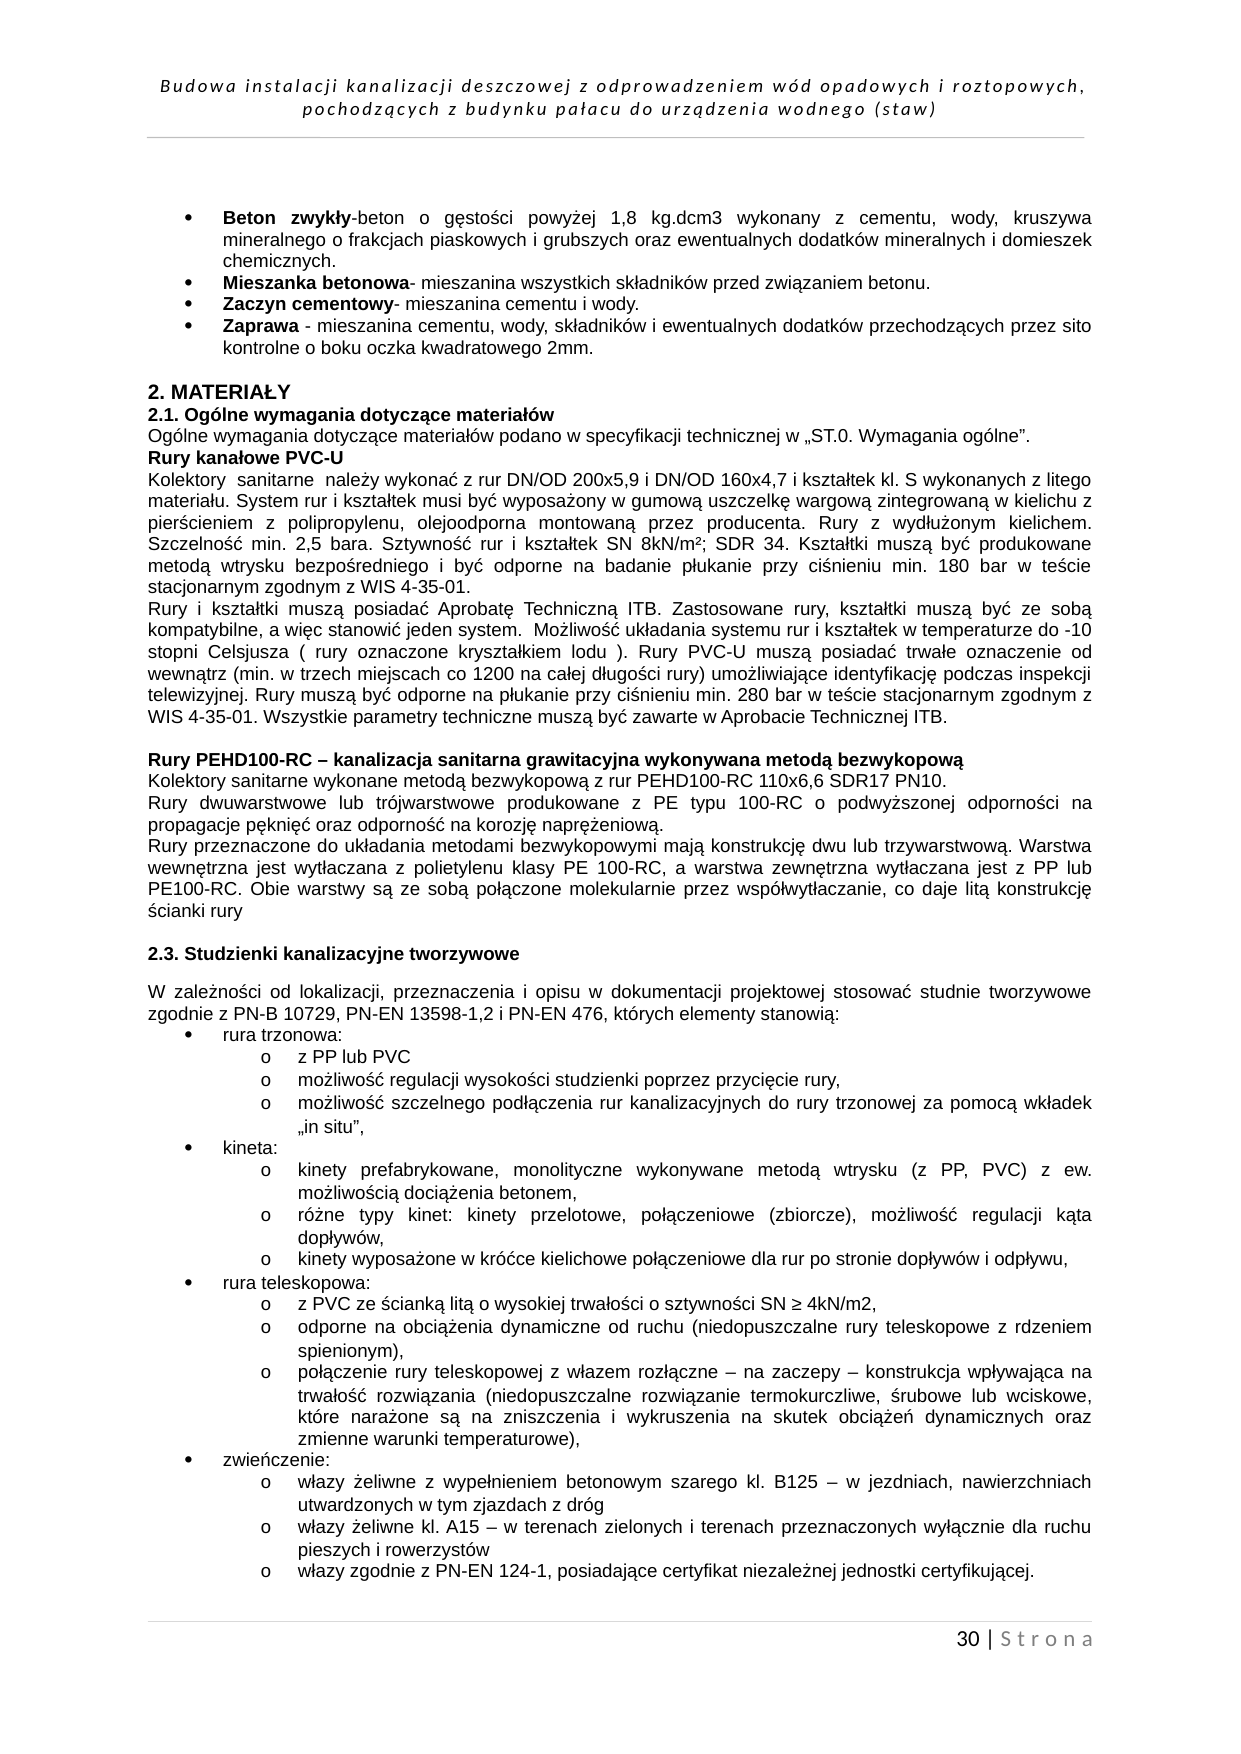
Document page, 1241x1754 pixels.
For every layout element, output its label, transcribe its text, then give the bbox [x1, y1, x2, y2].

list możliwość szczelnego podłączenia rur kanalizacyjnych do rury trzonowej za pomocą wkładek „in situ”, [260, 1092, 1092, 1137]
text 2.1. Ogólne wymagania dotyczące materiałów [148, 404, 1092, 425]
text Rury kanałowe PVC-U [148, 447, 1092, 468]
list Mieszanka betonowa- mieszanina wszystkich składników przed związaniem betonu. [185, 272, 1092, 293]
list Beton zwykły-beton o gęstości powyżej 1,8 kg.dcm3 wykonany z cementu, wody, kruszywa mineralnego o frakcjach piaskowych i grubszych oraz ewentualnych dodatków mineralnych i domieszek chemicznych. [185, 207, 1092, 272]
list odporne na obciążenia dynamiczne od ruchu (niedopuszczalne rury teleskopowe z rdzeniem spienionym), [260, 1316, 1092, 1361]
list kinety wyposażone w króćce kielichowe połączeniowe dla rur po stronie dopływów i odpływu, [260, 1248, 1092, 1271]
list kinety prefabrykowane, monolityczne wykonywane metodą wtrysku (z PP, PVC) z ew. możliwością dociążenia betonem, [260, 1159, 1092, 1203]
text 2. MATERIAŁY [148, 380, 1092, 404]
list połączenie rury teleskopowej z włazem rozłączne – na zaczepy – konstrukcja wpływająca na trwałość rozwiązania (niedopuszczalne rozwiązanie termokurczliwe, śrubowe lub wciskowe, które narażone są na zniszczenia i wykruszenia na skutek obciążeń dynamicznych oraz zmienne warunki temperaturowe), [260, 1361, 1092, 1449]
text W zależności od lokalizacji, przeznaczenia i opisu w dokumentacji projektowej stosować studnie tworzywowe zgodnie z PN-B 10729, PN-EN 13598-1,2 i PN-EN 476, których elementy stanowią: [148, 981, 1092, 1024]
text Kolektory sanitarne wykonane metodą bezwykopową z rur PEHD100-RC 110x6,6 SDR17 PN10. [148, 770, 1092, 792]
list rura teleskopowa: [185, 1271, 1092, 1293]
list z PVC ze ścianką litą o wysokiej trwałości o sztywności SN ≥ 4kN/m2, [260, 1293, 1092, 1316]
text Rury i kształtki muszą posiadać Aprobatę Techniczną ITB. Zastosowane rury, kształtki muszą być ze sobą kompatybilne, a więc stanowić jeden system. Możliwość układania systemu rur i kształtek w temperaturze do -10 stopni Celsjusza ( rury oznaczone kryształkiem lodu ). Rury PVC-U muszą posiadać trwałe oznaczenie od wewnątrz (min. w trzech miejscach co 1200 na całej długości rury) umożliwiające identyfikację podczas inspekcji telewizyjnej. Rury muszą być odporne na płukanie przy ciśnieniu min. 280 bar w teście stacjonarnym zgodnym z WIS 4-35-01. Wszystkie parametry techniczne muszą być zawarte w Aprobacie Technicznej ITB. [148, 598, 1092, 727]
text Kolektory sanitarne należy wykonać z rur DN/OD 200x5,9 i DN/OD 160x4,7 i kształtek kl. S wykonanych z litego materiału. System rur i kształtek musi być wyposażony w gumową uszczelkę wargową zintegrowaną w kielichu z pierścieniem z polipropylenu, olejoodporna montowaną przez producenta. Rury z wydłużonym kielichem. Szczelność min. 2,5 bara. Sztywność rur i kształtek SN 8kN/m²; SDR 34. Kształtki muszą być produkowane metodą wtrysku bezpośredniego i być odporne na badanie płukanie przy ciśnieniu min. 180 bar w teście stacjonarnym zgodnym z WIS 4-35-01. [148, 468, 1092, 598]
list możliwość regulacji wysokości studzienki poprzez przycięcie rury, [260, 1069, 1092, 1092]
list z PP lub PVC [260, 1046, 1092, 1069]
list zwieńczenie: [185, 1449, 1092, 1471]
list kineta: [185, 1137, 1092, 1159]
text Rury PEHD100-RC – kanalizacja sanitarna grawitacyjna wykonywana metodą bezwykopową [148, 749, 1092, 770]
list włazy żeliwne kl. A15 – w terenach zielonych i terenach przeznaczonych wyłącznie dla ruchu pieszych i rowerzystów [260, 1516, 1092, 1560]
list włazy zgodnie z PN-EN 124-1, posiadające certyfikat niezależnej jednostki certyfikującej. [260, 1560, 1092, 1583]
list włazy żeliwne z wypełnieniem betonowym szarego kl. B125 – w jezdniach, nawierzchniach utwardzonych w tym zjazdach z dróg [260, 1471, 1092, 1516]
list Zaczyn cementowy- mieszanina cementu i wody. [185, 293, 1092, 315]
list różne typy kinet: kinety przelotowe, połączeniowe (zbiorcze), możliwość regulacji kąta dopływów, [260, 1203, 1092, 1248]
text 2.3. Studzienki kanalizacyjne tworzywowe [148, 943, 1092, 964]
text Ogólne wymagania dotyczące materiałów podano w specyfikacji technicznej w „ST.0. Wymagania ogólne”. [148, 425, 1092, 447]
list Zaprawa - mieszanina cementu, wody, składników i ewentualnych dodatków przechodzących przez sito kontrolne o boku oczka kwadratowego 2mm. [185, 315, 1092, 358]
list rura trzonowa: [185, 1024, 1092, 1046]
text Rury przeznaczone do układania metodami bezwykopowymi mają konstrukcję dwu lub trzywarstwową. Warstwa wewnętrzna jest wytłaczana z polietylenu klasy PE 100-RC, a warstwa zewnętrzna wytłaczana jest z PP lub PE100-RC. Obie warstwy są ze sobą połączone molekularnie przez współwytłaczanie, co daje litą konstrukcję ścianki rury [148, 835, 1092, 921]
text Rury dwuwarstwowe lub trójwarstwowe produkowane z PE typu 100-RC o podwyższonej odporności na propagacje pęknięć oraz odporność na korozję naprężeniową. [148, 792, 1092, 835]
